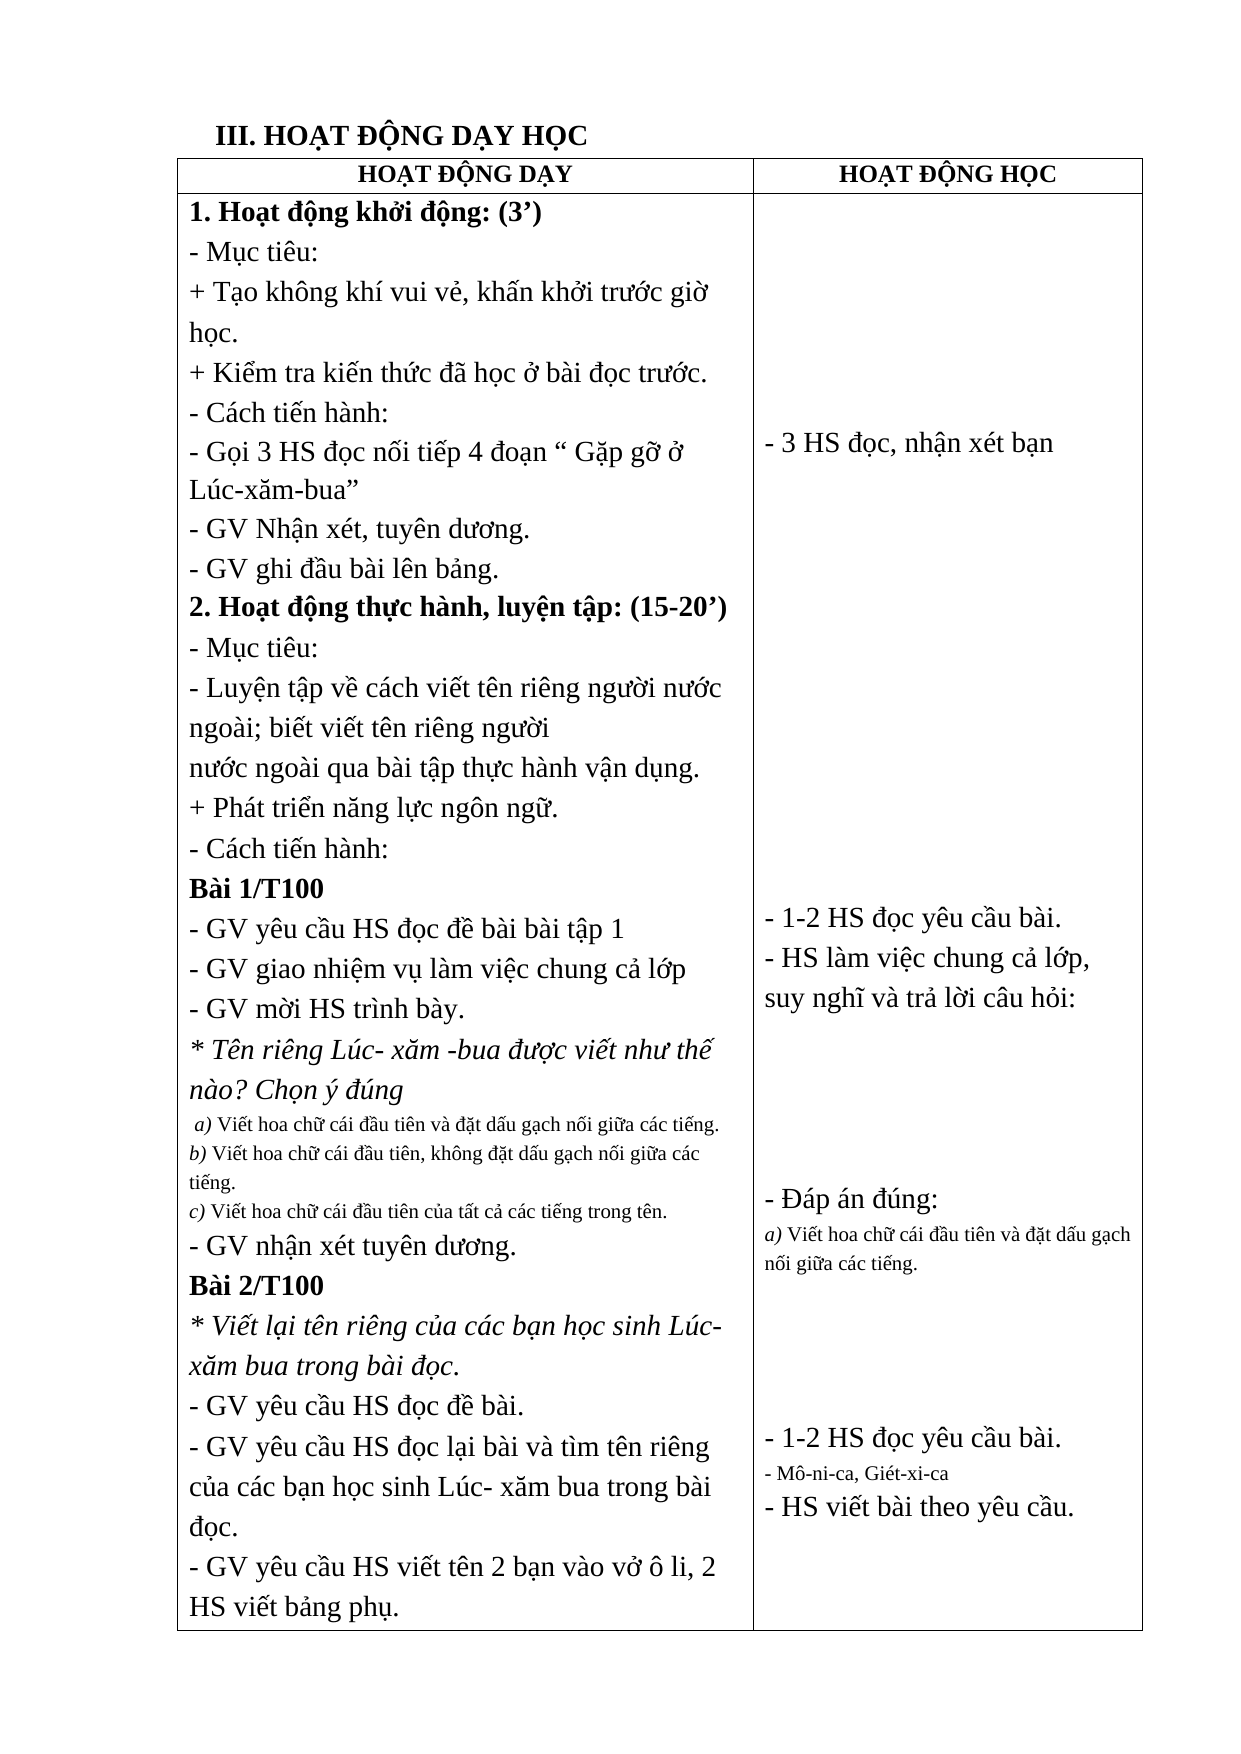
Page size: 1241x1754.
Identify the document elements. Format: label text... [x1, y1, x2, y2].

text III. HOẠT ĐỘNG DẠY HỌC [177, 118, 1122, 152]
table_header HOẠT ĐỘNG HỌC [754, 159, 1142, 193]
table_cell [178, 194, 753, 1630]
table_header HOẠT ĐỘNG DẠY [178, 159, 753, 193]
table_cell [754, 194, 1142, 1630]
